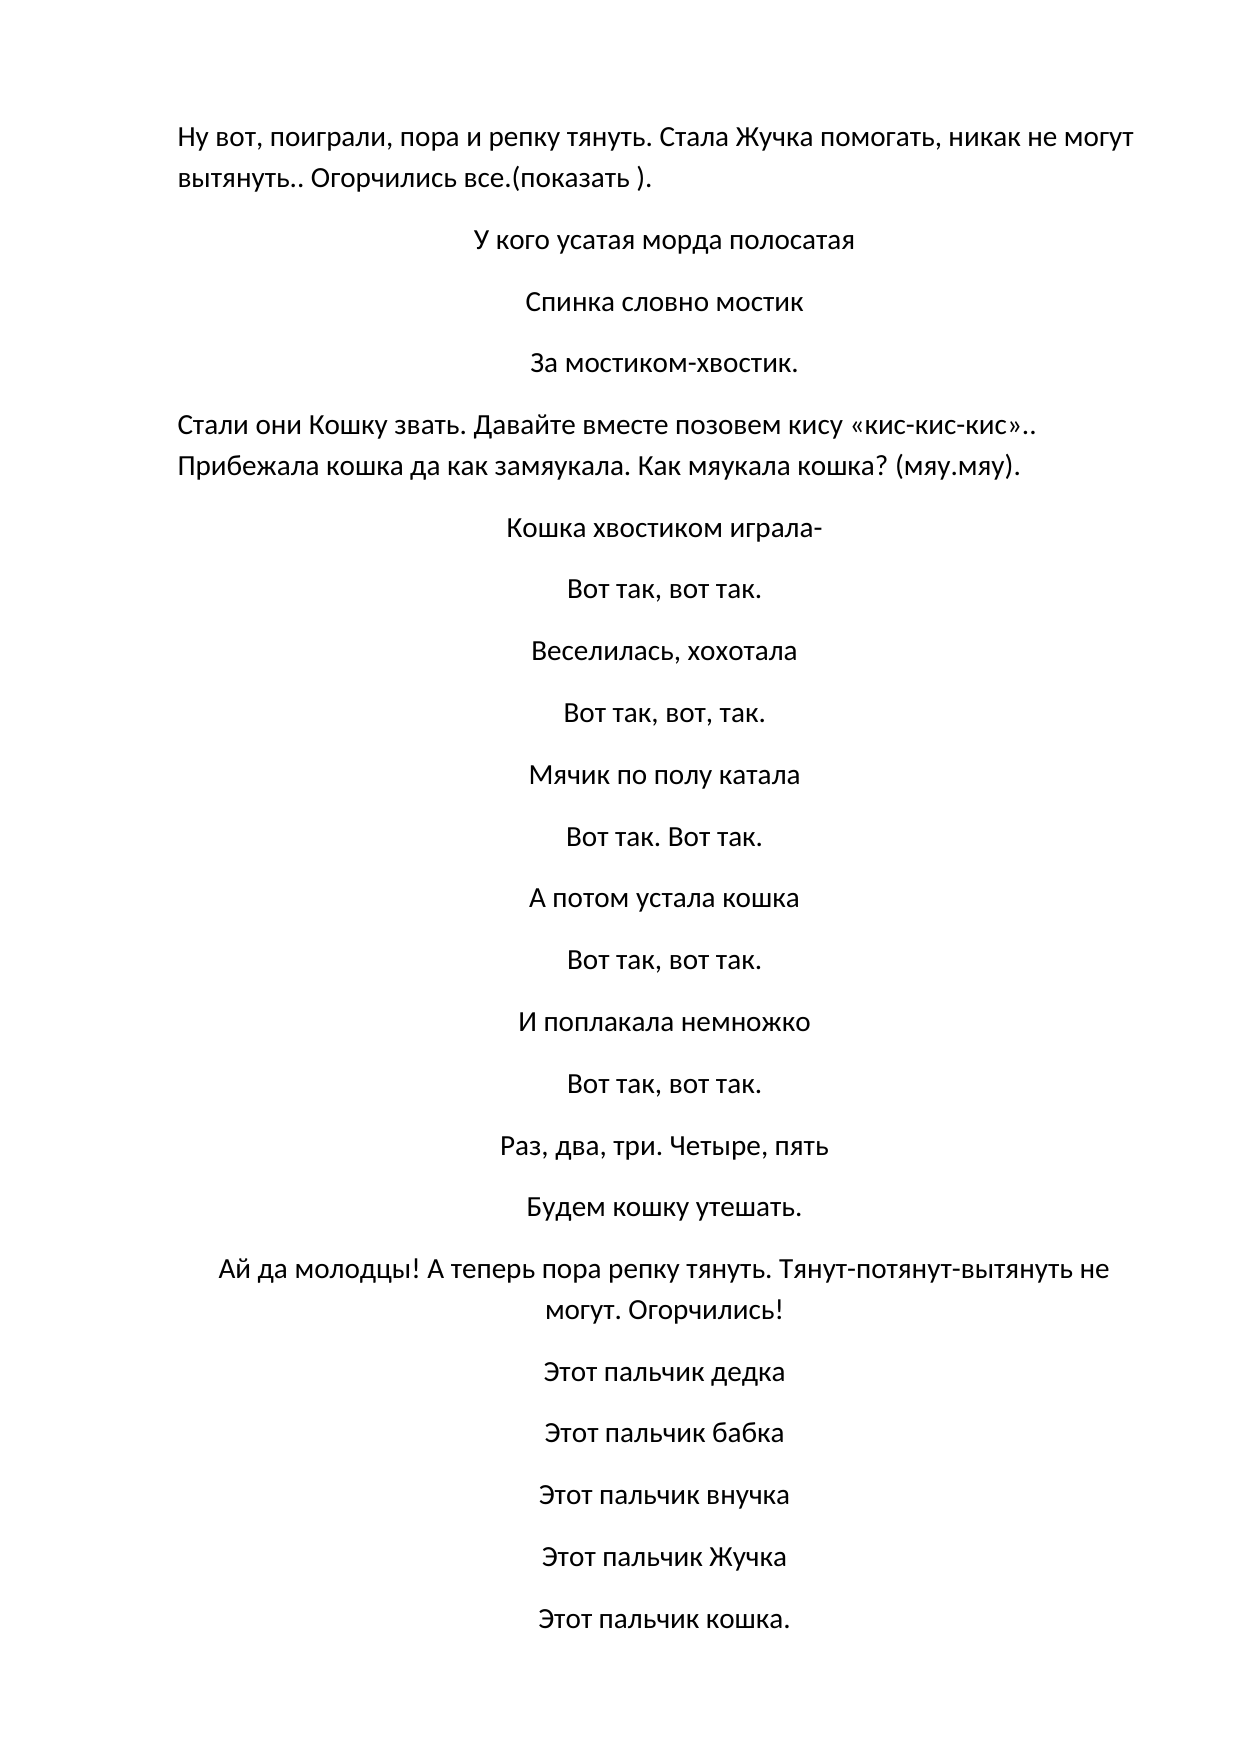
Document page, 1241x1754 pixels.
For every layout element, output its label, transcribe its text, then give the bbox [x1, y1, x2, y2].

text Вот так, вот так. [177, 571, 1152, 606]
text Будем кошку утешать. [177, 1188, 1152, 1224]
text Стали они Кошку звать. Давайте вместе позовем кису «кис-кис-кис».. Прибежала кошка да как замяукала. Как мяукала кошка? (мяу.мяу). [177, 406, 1152, 483]
text Этот пальчик внучка [177, 1476, 1152, 1512]
text Этот пальчик кошка. [177, 1600, 1152, 1636]
text За мостиком-хвостик. [177, 344, 1152, 380]
text Этот пальчик Жучка [177, 1538, 1152, 1574]
text Раз, два, три. Четыре, пять [177, 1127, 1152, 1162]
text Ну вот, поиграли, пора и репку тянуть. Стала Жучка помогать, никак не могут вытянуть.. Огорчились все.(показать ). [177, 118, 1152, 195]
text Кошка хвостиком играла- [177, 509, 1152, 544]
text Этот пальчик дедка [177, 1353, 1152, 1388]
text Вот так. Вот так. [177, 818, 1152, 853]
text Спинка словно мостик [177, 283, 1152, 318]
text Вот так, вот так. [177, 1065, 1152, 1100]
text Вот так, вот так. [177, 941, 1152, 977]
text Этот пальчик бабка [177, 1414, 1152, 1450]
text И поплакала немножко [177, 1003, 1152, 1039]
text Мячик по полу катала [177, 756, 1152, 792]
text Ай да молодцы! А теперь пора репку тянуть. Тянут-потянут-вытянуть не могут. Огорчились! [177, 1250, 1152, 1327]
text У кого усатая морда полосатая [177, 221, 1152, 256]
text Веселилась, хохотала [177, 632, 1152, 668]
text Вот так, вот, так. [177, 694, 1152, 730]
text А потом устала кошка [177, 879, 1152, 915]
